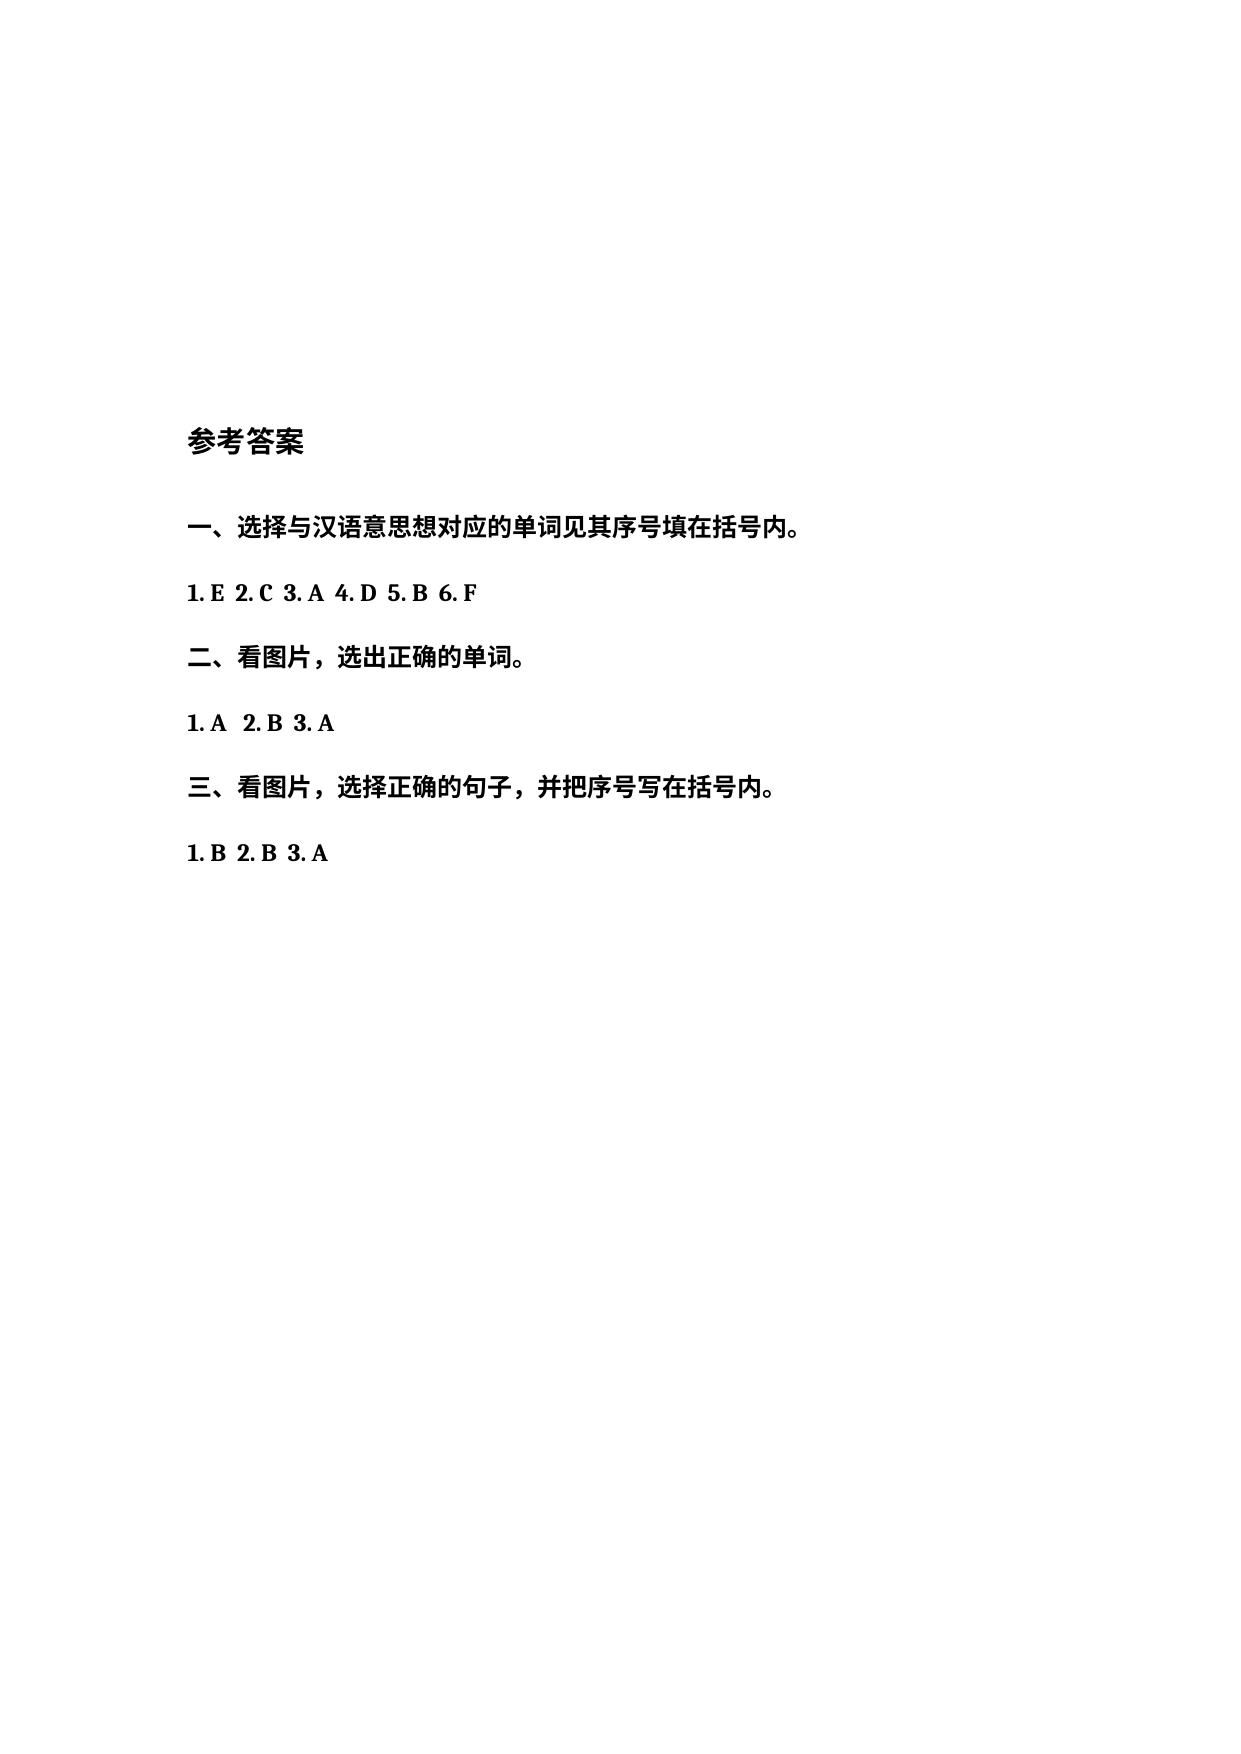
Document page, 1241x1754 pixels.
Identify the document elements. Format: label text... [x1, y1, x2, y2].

text 1. B 2. B 3. A [187, 837, 1053, 869]
text 1. E 2. C 3. A 4. D 5. B 6. F [187, 577, 1053, 609]
text 参考答案 [187, 407, 1053, 472]
text 二、看图片，选出正确的单词。 [187, 623, 1053, 688]
text 三、看图片，选择正确的句子，并把序号写在括号内。 [187, 753, 1053, 818]
text 1. A 2. B 3. A [187, 707, 1053, 739]
text 一、选择与汉语意思想对应的单词见其序号填在括号内。 [187, 493, 1053, 558]
